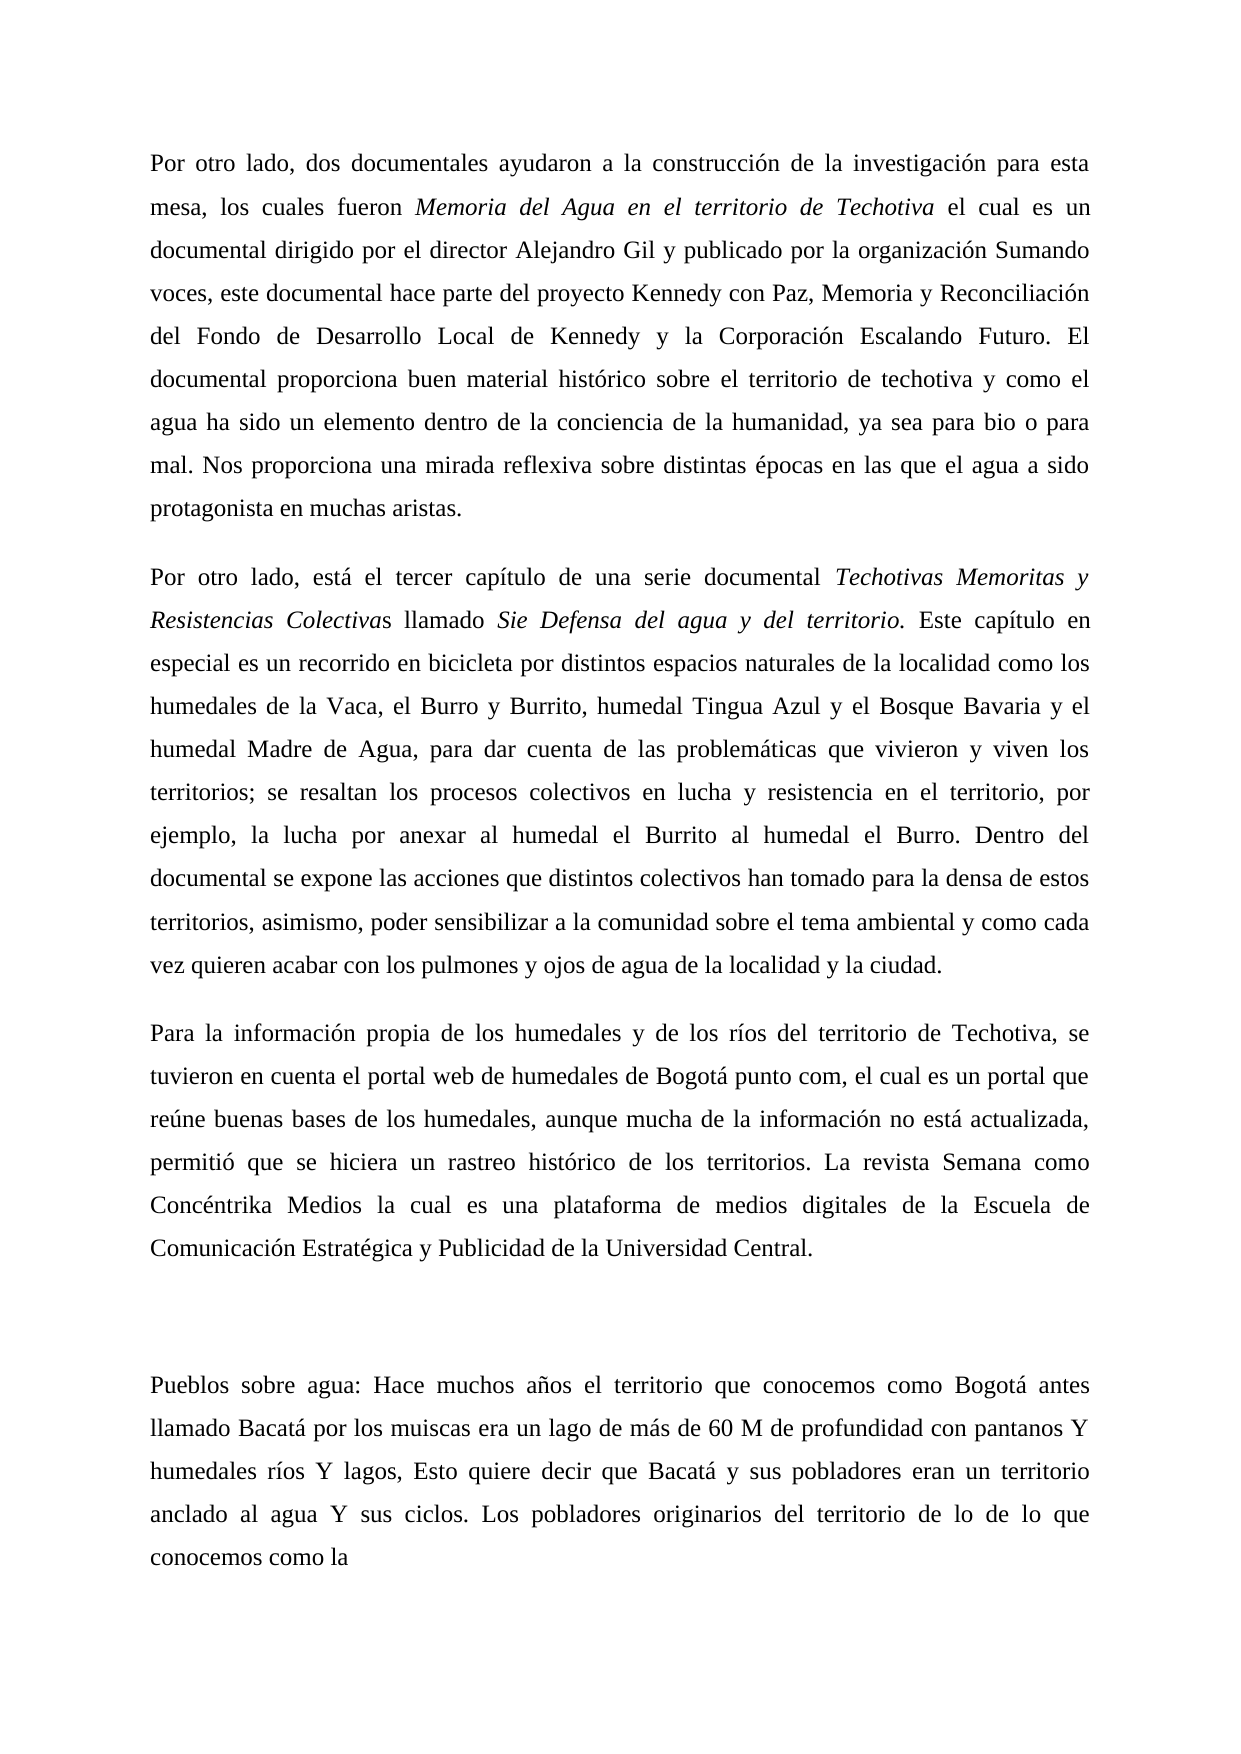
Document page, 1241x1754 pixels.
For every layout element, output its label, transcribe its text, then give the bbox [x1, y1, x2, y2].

text Por otro lado, dos documentales ayudaron a la construcción de la investigación para esta mesa, los cuales fueron Memoria del Agua en el territorio de Techotiva el cual es un documental dirigido por el director Alejandro Gil y publicado por la organización Sumando voces, este documental hace parte del proyecto Kennedy con Paz, Memoria y Reconciliación del Fondo de Desarrollo Local de Kennedy y la Corporación Escalando Futuro. El documental proporciona buen material histórico sobre el territorio de techotiva y como el agua ha sido un elemento dentro de la conciencia de la humanidad, ya sea para bio o para mal. Nos proporciona una mirada reflexiva sobre distintas épocas en las que el agua a sido protagonista en muchas aristas. [150, 148, 1091, 522]
text Pueblos sobre agua: Hace muchos años el territorio que conocemos como Bogotá antes llamado Bacatá por los muiscas era un lago de más de 60 M de profundidad con pantanos Y humedales ríos Y lagos, Esto quiere decir que Bacatá y sus pobladores eran un territorio anclado al agua Y sus ciclos. Los pobladores originarios del territorio de lo de lo que conocemos como la [150, 1370, 1091, 1571]
text Por otro lado, está el tercer capítulo de una serie documental Techotivas Memoritas y Resistencias Colectivas llamado Sie Defensa del agua y del territorio. Este capítulo en especial es un recorrido en bicicleta por distintos espacios naturales de la localidad como los humedales de la Vaca, el Burro y Burrito, humedal Tingua Azul y el Bosque Bavaria y el humedal Madre de Agua, para dar cuenta de las problemáticas que vivieron y viven los territorios; se resaltan los procesos colectivos en lucha y resistencia en el territorio, por ejemplo, la lucha por anexar al humedal el Burrito al humedal el Burro. Dentro del documental se expone las acciones que distintos colectivos han tomado para la densa de estos territorios, asimismo, poder sensibilizar a la comunidad sobre el tema ambiental y como cada vez quieren acabar con los pulmones y ojos de agua de la localidad y la ciudad. [150, 562, 1091, 978]
text Para la información propia de los humedales y de los ríos del territorio de Techotiva, se tuvieron en cuenta el portal web de humedales de Bogotá punto com, el cual es un portal que reúne buenas bases de los humedales, aunque mucha de la información no está actualizada, permitió que se hiciera un rastreo histórico de los territorios. La revista Semana como Concéntrika Medios la cual es una plataforma de medios digitales de la Escuela de Comunicación Estratégica y Publicidad de la Universidad Central. [150, 1018, 1091, 1262]
